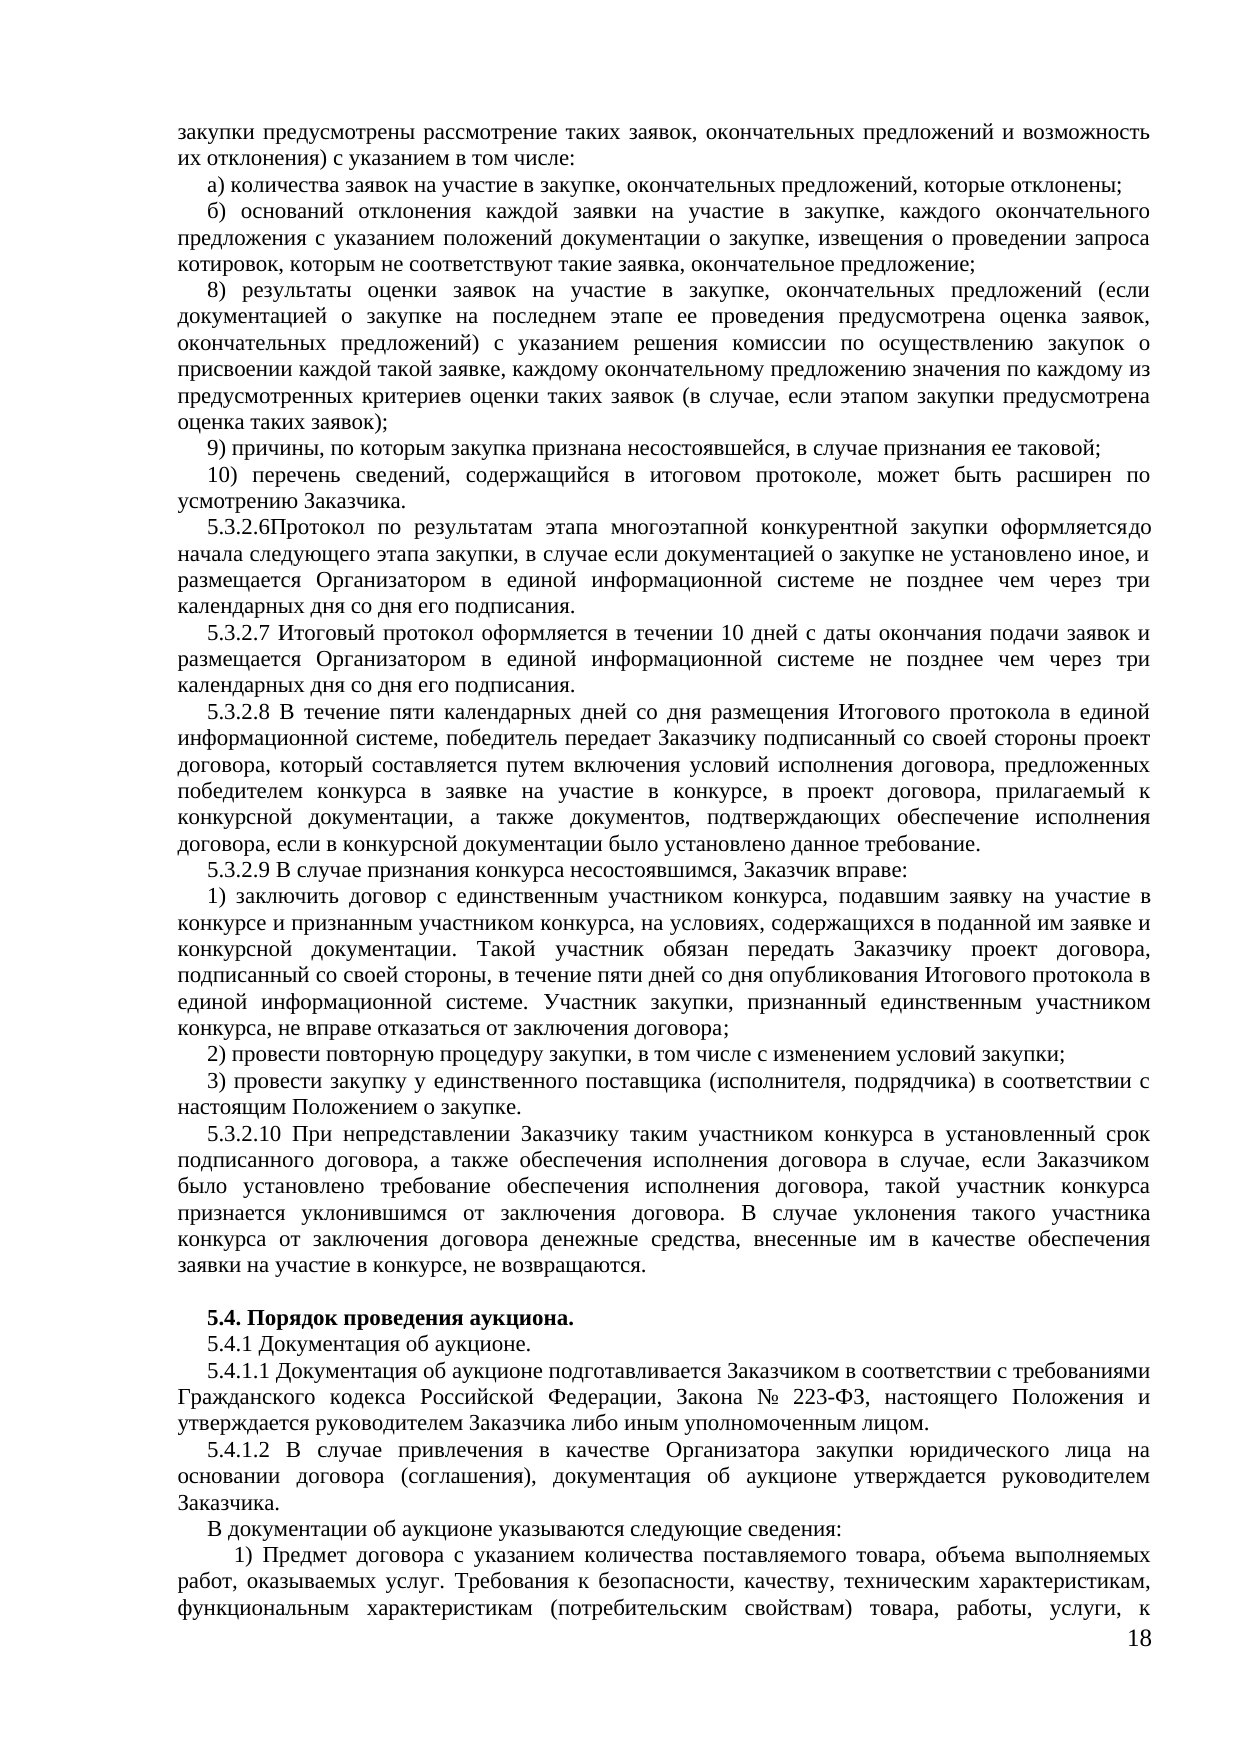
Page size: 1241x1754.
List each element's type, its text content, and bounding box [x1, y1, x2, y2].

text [177, 118, 1152, 171]
text а) количества заявок на участие в закупке, окончательных предложений, которые отклонены; [177, 171, 1152, 197]
text 5.3.2.6Протокол по результатам этапа многоэтапной конкурентной закупки оформляетсядо начала следующего этапа закупки, в случае если документацией о закупке не установлено иное, и размещается Организатором в единой информационной системе не позднее чем через три календарных дня со дня его подписания. [177, 513, 1152, 619]
list 10) перечень сведений, содержащийся в итоговом протоколе, может быть расширен по усмотрению Заказчика. [177, 461, 1152, 513]
subtitle 5.4. Порядок проведения аукциона. [177, 1304, 1152, 1330]
text б) оснований отклонения каждой заявки на участие в закупке, каждого окончательного предложения с указанием положений документации о закупке, извещения о проведении запроса котировок, которым не соответствуют такие заявка, окончательное предложение; [177, 197, 1152, 276]
text 1) заключить договор с единственным участником конкурса, подавшим заявку на участие в конкурсе и признанным участником конкурса, на условиях, содержащихся в поданной им заявке и конкурсной документации. Такой участник обязан передать Заказчику проект договора, подписанный со своей стороны, в течение пяти дней со дня опубликования Итогового протокола в единой информационной системе. Участник закупки, признанный единственным участником конкурса, не вправе отказаться от заключения договора; [177, 882, 1152, 1041]
text 5.4.1 Документация об аукционе. [177, 1330, 1152, 1357]
text 5.3.2.8 В течение пяти календарных дней со дня размещения Итогового протокола в единой информационной системе, победитель передает Заказчику подписанный со своей стороны проект договора, который составляется путем включения условий исполнения договора, предложенных победителем конкурса в заявке на участие в конкурсе, в проект договора, прилагаемый к конкурсной документации, а также документов, подтверждающих обеспечение исполнения договора, если в конкурсной документации было установлено данное требование. [177, 698, 1152, 856]
text 5.4.1.1 Документация об аукционе подготавливается Заказчиком в соответствии с требованиями Гражданского кодекса Российской Федерации, Закона № 223-ФЗ, настоящего Положения и утверждается руководителем Заказчика либо иным уполномоченным лицом. [177, 1357, 1152, 1436]
text В документации об аукционе указываются следующие сведения: [177, 1515, 1152, 1541]
text 5.4.1.2 В случае привлечения в качестве Организатора закупки юридического лица на основании договора (соглашения), документация об аукционе утверждается руководителем Заказчика. [177, 1436, 1152, 1515]
text 5.3.2.9 В случае признания конкурса несостоявшимся, Заказчик вправе: [177, 856, 1152, 882]
text 2) провести повторную процедуру закупки, в том числе с изменением условий закупки; [177, 1041, 1152, 1067]
text 5.3.2.10 При непредставлении Заказчику таким участником конкурса в установленный срок подписанного договора, а также обеспечения исполнения договора в случае, если Заказчиком было установлено требование обеспечения исполнения договора, такой участник конкурса признается уклонившимся от заключения договора. В случае уклонения такого участника конкурса от заключения договора денежные средства, внесенные им в качестве обеспечения заявки на участие в конкурсе, не возвращаются. [177, 1119, 1152, 1278]
text 3) провести закупку у единственного поставщика (исполнителя, подрядчика) в соответствии с настоящим Положением о закупке. [177, 1067, 1152, 1119]
text 5.3.2.7 Итоговый протокол оформляется в течении 10 дней с даты окончания подачи заявок и размещается Организатором в единой информационной системе не позднее чем через три календарных дня со дня его подписания. [177, 619, 1152, 698]
text 9) причины, по которым закупка признана несостоявшейся, в случае признания ее таковой; [177, 434, 1152, 461]
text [177, 1541, 1152, 1620]
text 8) результаты оценки заявок на участие в закупке, окончательных предложений (если документацией о закупке на последнем этапе ее проведения предусмотрена оценка заявок, окончательных предложений) с указанием решения комиссии по осуществлению закупок о присвоении каждой такой заявке, каждому окончательному предложению значения по каждому из предусмотренных критериев оценки таких заявок (в случае, если этапом закупки предусмотрена оценка таких заявок); [177, 276, 1152, 434]
